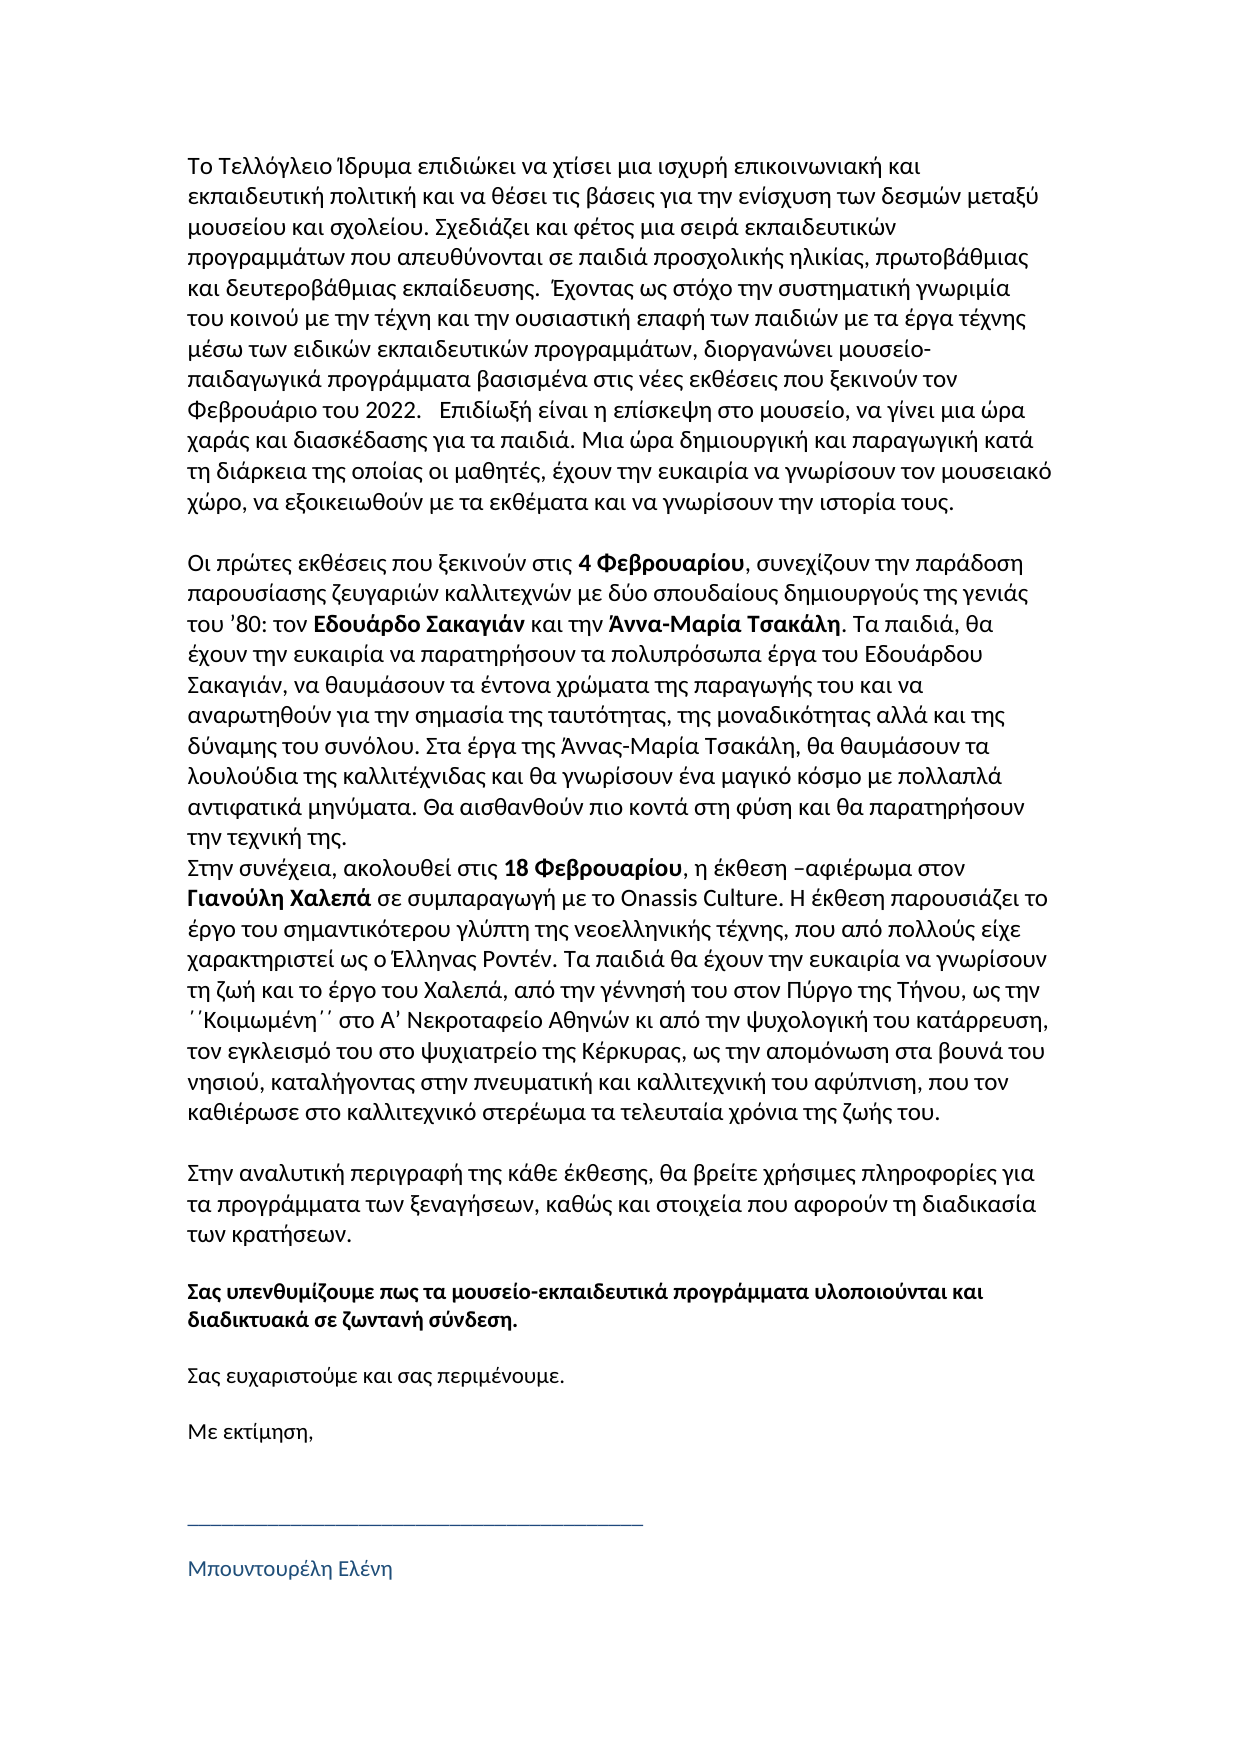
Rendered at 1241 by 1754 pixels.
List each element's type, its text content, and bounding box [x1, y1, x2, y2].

text Οι πρώτες εκθέσεις που ξεκινούν στις 4 Φεβρουαρίου, συνεχίζουν την παράδοση παρουσίασης ζευγαριών καλλιτεχνών με δύο σπουδαίους δημιουργούς της γενιάς του ’80: τον Εδουάρδο Σακαγιάν και την Άννα-Μαρία Τσακάλη. Τα παιδιά, θα έχουν την ευκαιρία να παρατηρήσουν τα πολυπρόσωπα έργα του Εδουάρδου Σακαγιάν, να θαυμάσουν τα έντονα χρώματα της παραγωγής του και να αναρωτηθούν για την σημασία της ταυτότητας, της μοναδικότητας αλλά και της δύναμης του συνόλου. Στα έργα της Άννας-Μαρία Τσακάλη, θα θαυμάσουν τα λουλούδια της καλλιτέχνιδας και θα γνωρίσουν ένα μαγικό κόσμο με πολλαπλά αντιφατικά μηνύματα. Θα αισθανθούν πιο κοντά στη φύση και θα παρατηρήσουν την τεχνική της. [187, 547, 1053, 852]
text Σας ευχαριστούμε και σας περιμένουμε. [187, 1361, 1053, 1389]
text Στην συνέχεια, ακολουθεί στις 18 Φεβρουαρίου, η έκθεση –αφιέρωμα στον Γιανούλη Χαλεπά σε συμπαραγωγή με το Οnassis Culture. Η έκθεση παρουσιάζει το έργο του σημαντικότερου γλύπτη της νεοελληνικής τέχνης, που από πολλούς είχε χαρακτηριστεί ως ο Έλληνας Ροντέν. Τα παιδιά θα έχουν την ευκαιρία να γνωρίσουν τη ζωή και το έργο του Χαλεπά, από την γέννησή του στον Πύργο της Τήνου, ως την ΄΄Κοιμωμένη΄΄ στο Α’ Νεκροταφείο Αθηνών κι από την ψυχολογική του κατάρρευση, τον εγκλεισμό του στο ψυχιατρείο της Κέρκυρας, ως την απομόνωση στα βουνά του νησιού, καταλήγοντας στην πνευματική και καλλιτεχνική του αφύπνιση, που τον καθιέρωσε στο καλλιτεχνικό στερέωμα τα τελευταία χρόνια της ζωής του. [187, 852, 1053, 1127]
text Στην αναλυτική περιγραφή της κάθε έκθεσης, θα βρείτε χρήσιμες πληροφορίες για τα προγράμματα των ξεναγήσεων, καθώς και στοιχεία που αφορούν τη διαδικασία των κρατήσεων. [187, 1157, 1053, 1249]
text Με εκτίμηση, [187, 1417, 1053, 1445]
text Μπουντουρέλη Ελένη [187, 1554, 1053, 1582]
text Σας υπενθυμίζουμε πως τα μουσείο-εκπαιδευτικά προγράμματα υλοποιούνται και διαδικτυακά σε ζωντανή σύνδεση. [187, 1277, 1053, 1333]
text Το Τελλόγλειο Ίδρυμα επιδιώκει να χτίσει μια ισχυρή επικοινωνιακή και εκπαιδευτική πολιτική και να θέσει τις βάσεις για την ενίσχυση των δεσμών μεταξύ μουσείου και σχολείου. Σχεδιάζει και φέτος μια σειρά εκπαιδευτικών προγραμμάτων που απευθύνονται σε παιδιά προσχολικής ηλικίας, πρωτοβάθμιας και δευτεροβάθμιας εκπαίδευσης. Έχοντας ως στόχο την συστηματική γνωριμία του κοινού με την τέχνη και την ουσιαστική επαφή των παιδιών με τα έργα τέχνης μέσω των ειδικών εκπαιδευτικών προγραμμάτων, διοργανώνει μουσείο-παιδαγωγικά προγράμματα βασισμένα στις νέες εκθέσεις που ξεκινούν τον Φεβρουάριο του 2022. Επιδίωξή είναι η επίσκεψη στο μουσείο, να γίνει μια ώρα χαράς και διασκέδασης για τα παιδιά. Μια ώρα δημιουργική και παραγωγική κατά τη διάρκεια της οποίας οι μαθητές, έχουν την ευκαιρία να γνωρίσουν τον μουσειακό χώρο, να εξοικειωθούν με τα εκθέματα και να γνωρίσουν την ιστορία τους. [187, 150, 1053, 516]
text ________________________________________ [187, 1501, 1053, 1529]
